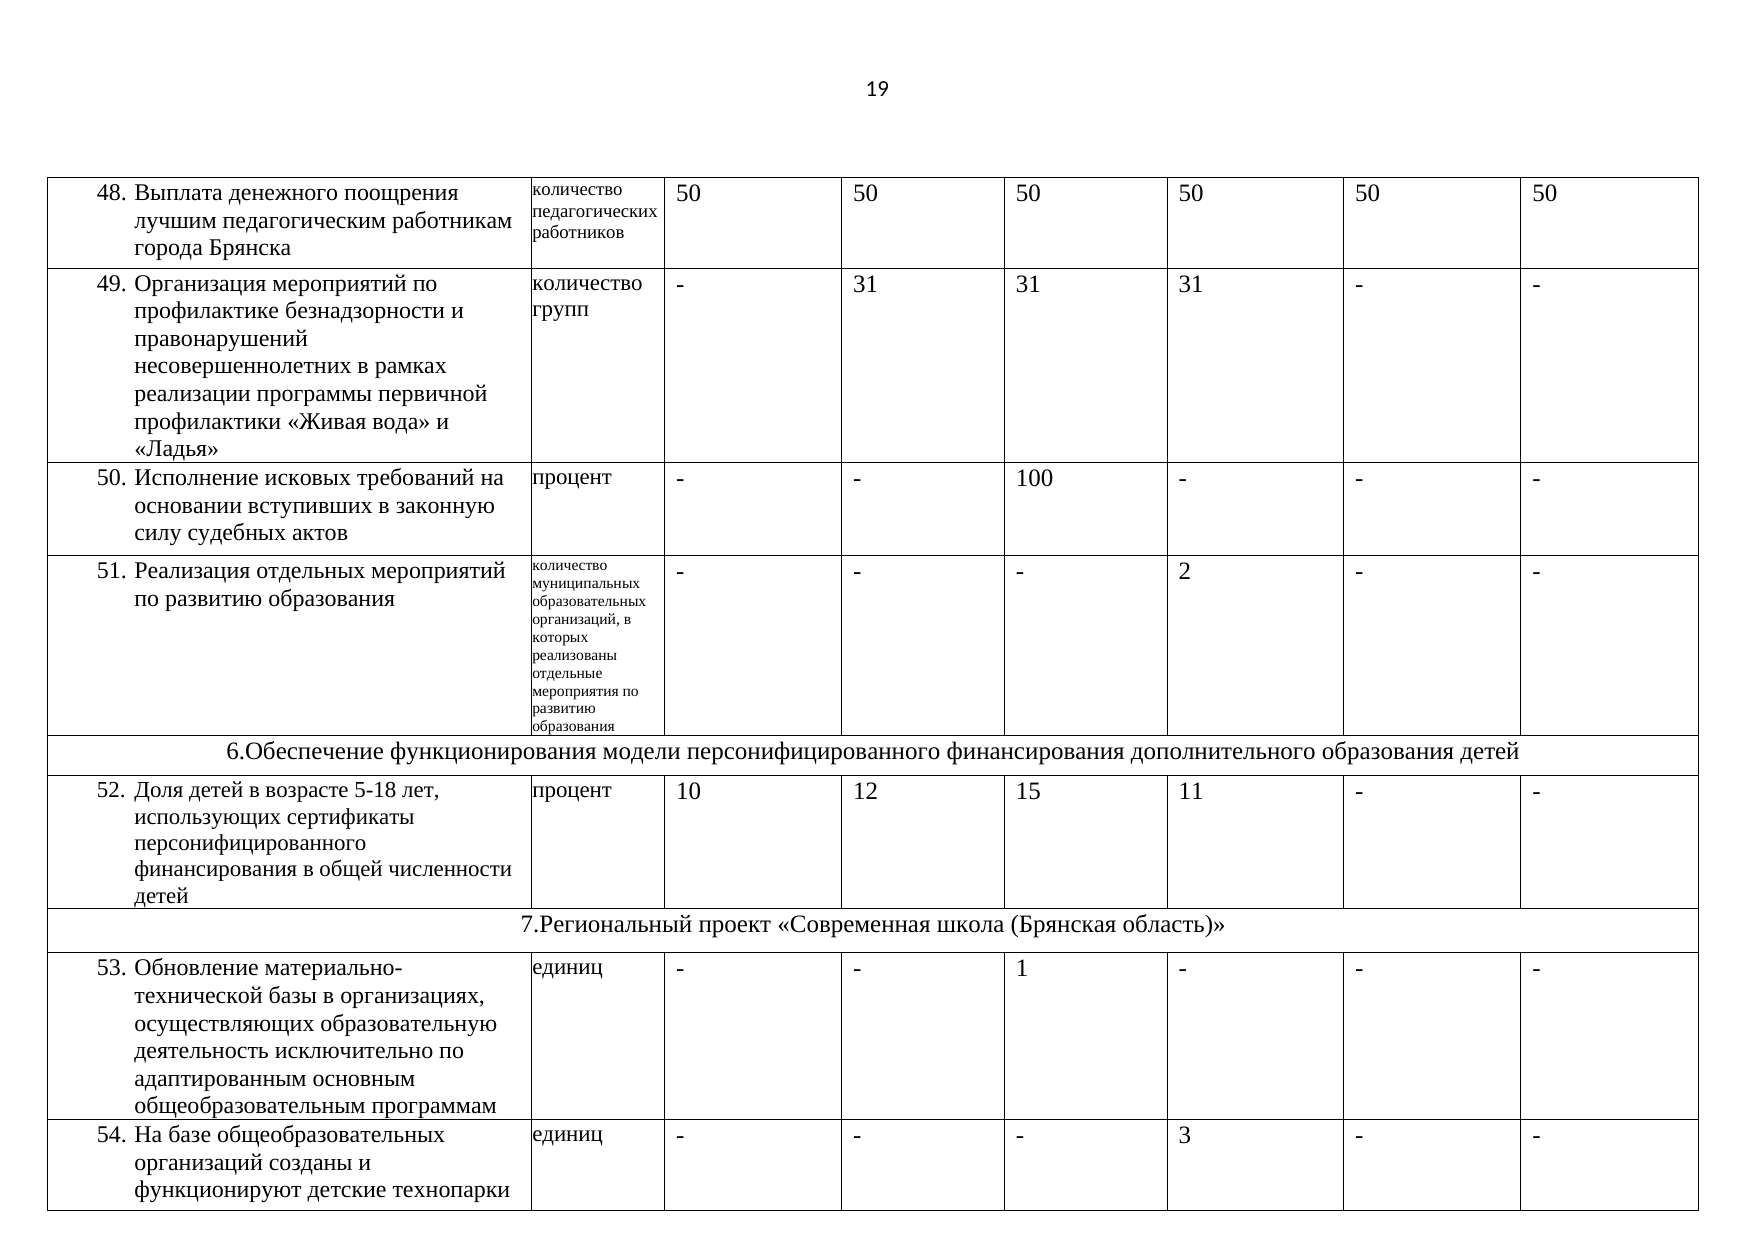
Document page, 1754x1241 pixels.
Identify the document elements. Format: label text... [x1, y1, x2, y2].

table_cell - [1005, 556, 1167, 735]
table_cell - [842, 1120, 1004, 1209]
table_cell 1 [1005, 953, 1167, 1119]
table_cell - [1005, 1120, 1167, 1209]
table_cell 12 [842, 776, 1004, 908]
table_cell - [1521, 1120, 1698, 1209]
table_cell количество педагогических работников [532, 178, 664, 268]
table_cell 11 [1168, 776, 1343, 908]
table_cell - [1344, 556, 1520, 735]
table_cell единиц [532, 1120, 664, 1209]
table_cell Выплата денежного поощрения лучшим педагогическим работникам города Брянска [48, 178, 531, 268]
table_cell - [665, 463, 841, 555]
table_cell 100 [1005, 463, 1167, 555]
table_cell процент [532, 463, 664, 555]
table_cell - [1168, 953, 1343, 1119]
table_cell - [665, 953, 841, 1119]
table_cell 31 [842, 269, 1004, 462]
table_cell - [1344, 269, 1520, 462]
table_cell Реализация отдельных мероприятий по развитию образования [48, 556, 531, 735]
table_cell количество групп [532, 269, 664, 462]
table_cell единиц [532, 953, 664, 1119]
table_cell - [1344, 463, 1520, 555]
table_cell - [665, 556, 841, 735]
table_cell - [1344, 1120, 1520, 1209]
table_cell 7.Региональный проект «Современная школа (Брянская область)» [48, 909, 1698, 952]
table_cell 2 [1168, 556, 1343, 735]
table_cell - [1344, 953, 1520, 1119]
table_cell 50 [1168, 178, 1343, 268]
table_cell - [1521, 463, 1698, 555]
table_cell - [1521, 953, 1698, 1119]
table_cell Обновление материально-технической базы в организациях, осуществляющих образовательную деятельность исключительно по адаптированным основным общеобразовательным программам [48, 953, 531, 1119]
table_cell Организация мероприятий по профилактике безнадзорности и правонарушений несовершеннолетних в рамках реализации программы первичной профилактики «Живая вода» и «Ладья» [48, 269, 531, 462]
table_cell - [842, 953, 1004, 1119]
table_cell 50 [665, 178, 841, 268]
table_cell - [1168, 463, 1343, 555]
table_cell 15 [1005, 776, 1167, 908]
table_cell 50 [1005, 178, 1167, 268]
table_cell - [842, 463, 1004, 555]
table_cell 31 [1005, 269, 1167, 462]
table_cell - [1344, 776, 1520, 908]
table_cell Исполнение исковых требований на основании вступивших в законную силу судебных актов [48, 463, 531, 555]
table_cell количество муниципальных образовательных организаций, в которых реализованы отдельные мероприятия по развитию образования [532, 556, 664, 735]
table_cell 50 [842, 178, 1004, 268]
table_cell 6.Обеспечение функционирования модели персонифицированного финансирования дополнительного образования детей [48, 736, 1698, 775]
table_cell 31 [1168, 269, 1343, 462]
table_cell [48, 1120, 531, 1209]
table_cell - [842, 556, 1004, 735]
table_cell 50 [1521, 178, 1698, 268]
table_cell - [1521, 776, 1698, 908]
table_cell - [1521, 556, 1698, 735]
table_cell Доля детей в возрасте 5-18 лет, использующих сертификаты персонифицированного финансирования в общей численности детей [48, 776, 531, 908]
table_cell 50 [1344, 178, 1520, 268]
table_cell 3 [1168, 1120, 1343, 1209]
table_cell - [1521, 269, 1698, 462]
table_cell - [665, 1120, 841, 1209]
table_cell процент [532, 776, 664, 908]
table_cell 10 [665, 776, 841, 908]
table_cell - [665, 269, 841, 462]
